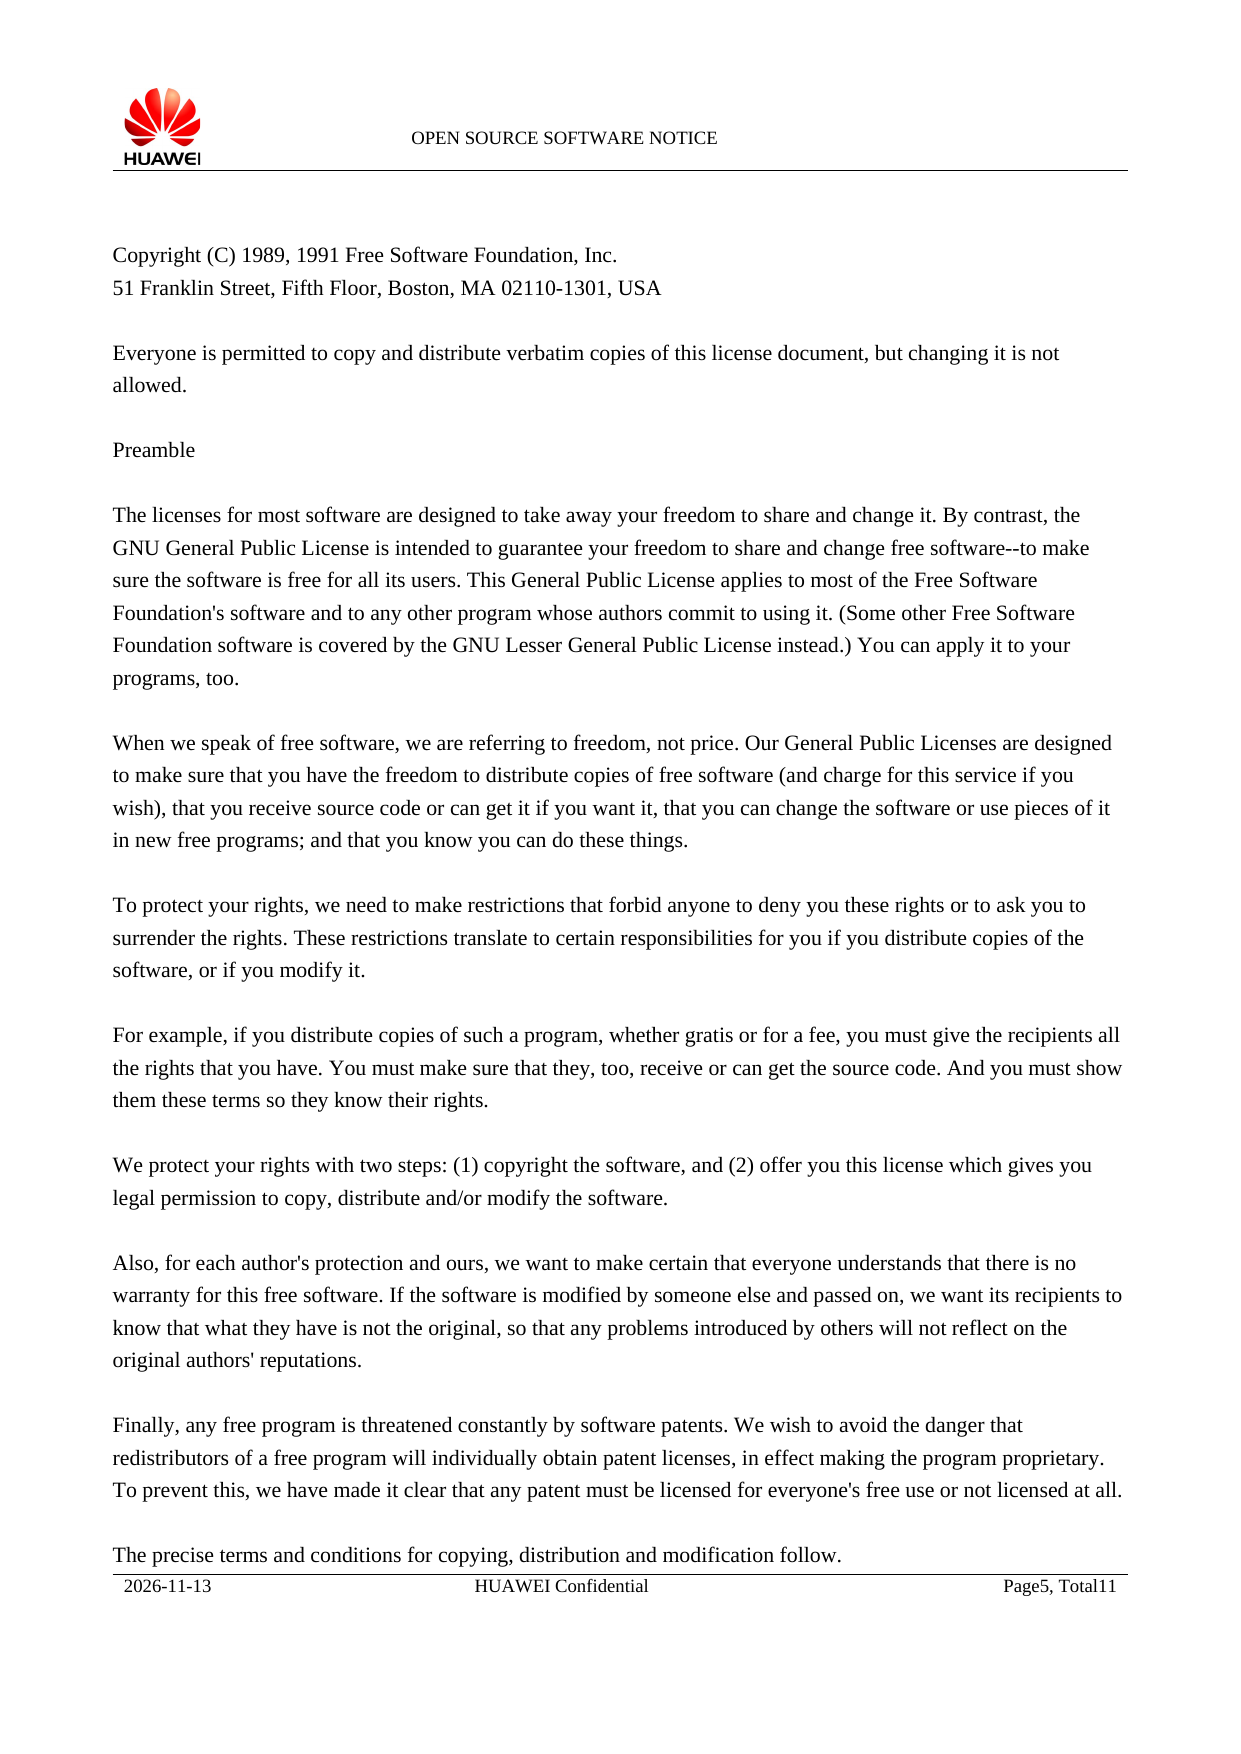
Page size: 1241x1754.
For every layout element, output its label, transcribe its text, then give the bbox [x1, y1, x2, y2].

picture [124, 88, 201, 165]
